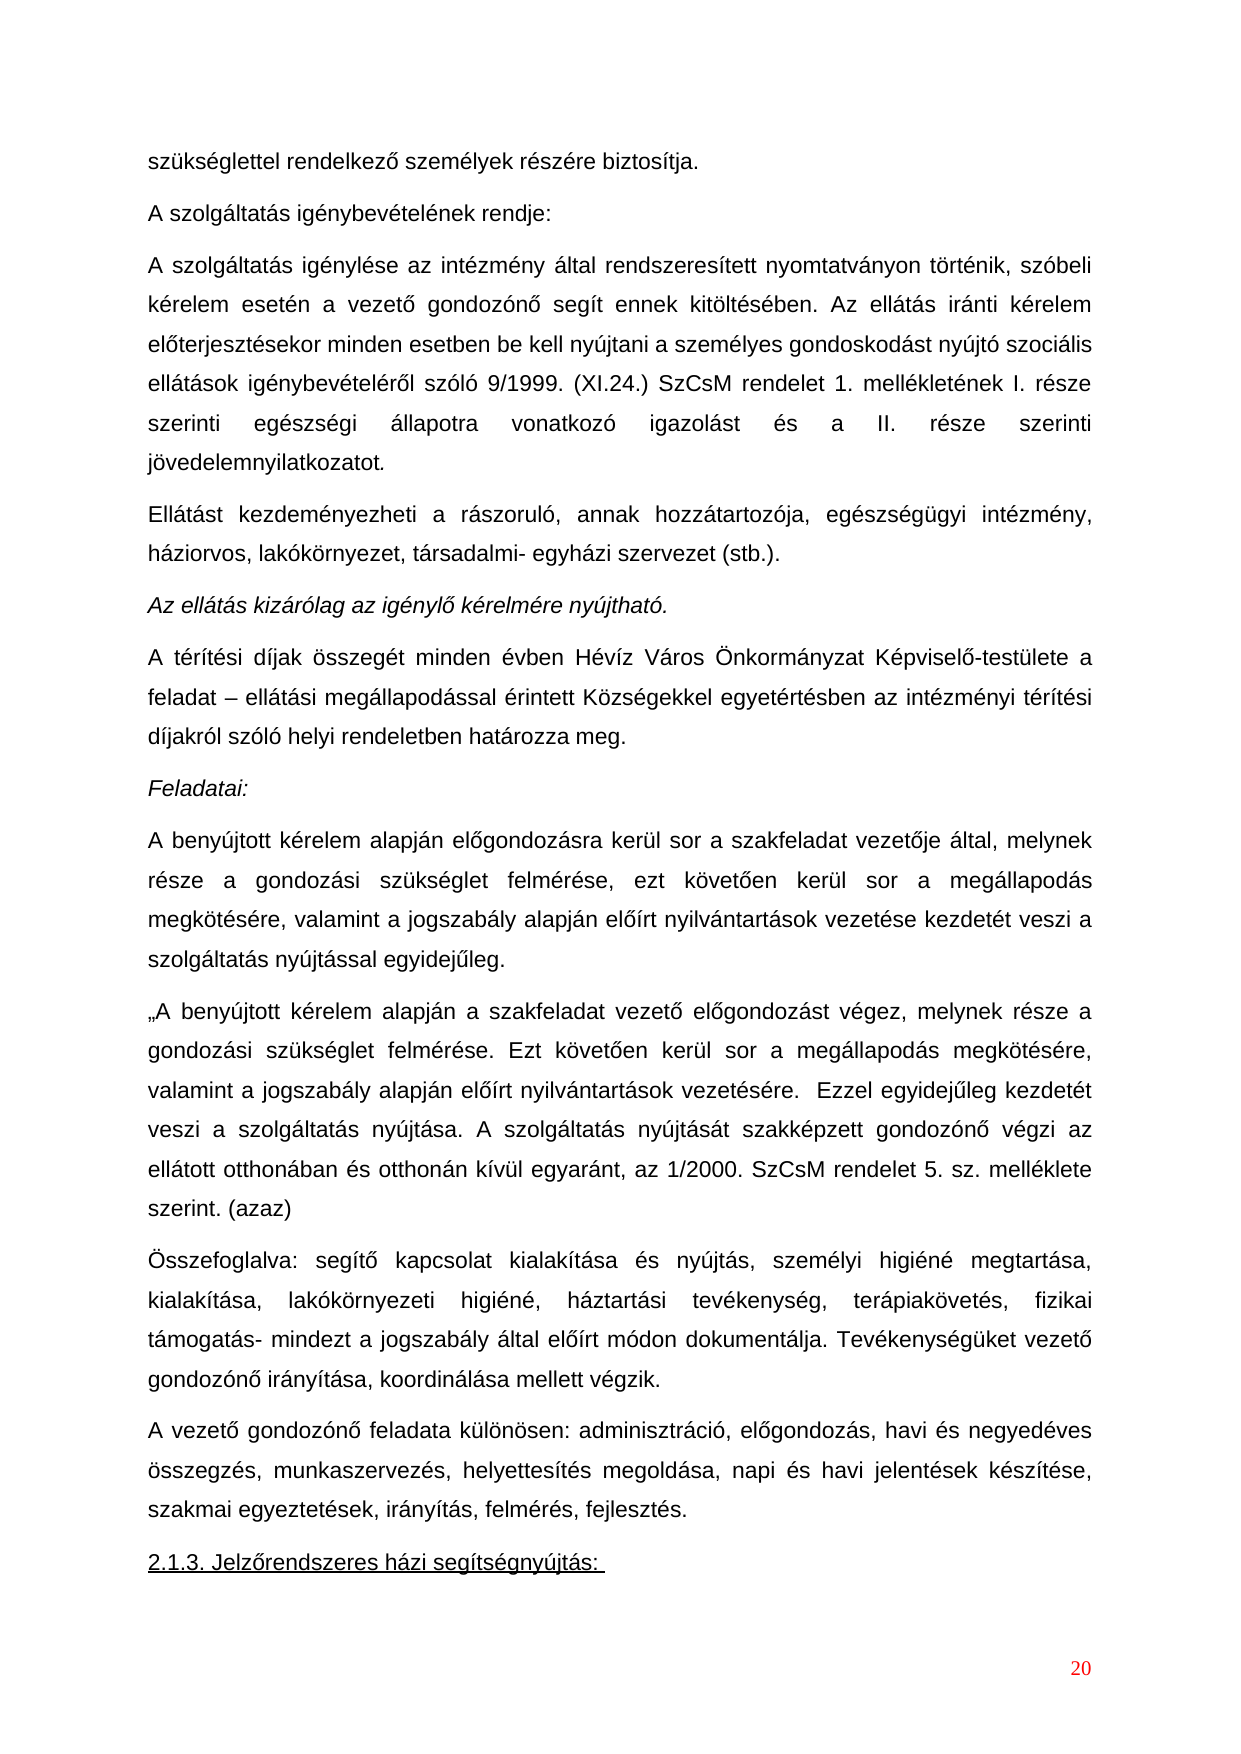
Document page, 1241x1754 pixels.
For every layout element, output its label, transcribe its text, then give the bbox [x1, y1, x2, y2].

text A vezető gondozónő feladata különösen: adminisztráció, előgondozás, havi és negyedéves összegzés, munkaszervezés, helyettesítés megoldása, napi és havi jelentések készítése, szakmai egyeztetések, irányítás, felmérés, fejlesztés. [148, 1417, 1093, 1523]
text 2.1.3. Jelzőrendszeres házi segítségnyújtás: [148, 1548, 1093, 1575]
text A benyújtott kérelem alapján előgondozásra kerül sor a szakfeladat vezetője által, melynek része a gondozási szükséglet felmérése, ezt követően kerül sor a megállapodás megkötésére, valamint a jogszabály alapján előírt nyilvántartások vezetése kezdetét veszi a szolgáltatás nyújtással egyidejűleg. [148, 827, 1093, 972]
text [148, 148, 1093, 174]
text A szolgáltatás igénybevételének rendje: [148, 199, 1093, 226]
text Összefoglalva: segítő kapcsolat kialakítása és nyújtás, személyi higiéné megtartása, kialakítása, lakókörnyezeti higiéné, háztartási tevékenység, terápiakövetés, fizikai támogatás- mindezt a jogszabály által előírt módon dokumentálja. Tevékenységüket vezető gondozónő irányítása, koordinálása mellett végzik. [148, 1247, 1093, 1392]
text Ellátást kezdeményezheti a rászoruló, annak hozzátartozója, egészségügyi intézmény, háziorvos, lakókörnyezet, társadalmi- egyházi szervezet (stb.). [148, 501, 1093, 567]
text A térítési díjak összegét minden évben Hévíz Város Önkormányzat Képviselő-testülete a feladat – ellátási megállapodással érintett Községekkel egyetértésben az intézményi térítési díjakról szóló helyi rendeletben határozza meg. [148, 644, 1093, 750]
text Feladatai: [148, 775, 1093, 802]
text Az ellátás kizárólag az igénylő kérelmére nyújtható. [148, 592, 1093, 619]
text „A benyújtott kérelem alapján a szakfeladat vezető előgondozást végez, melynek része a gondozási szükséglet felmérése. Ezt követően kerül sor a megállapodás megkötésére, valamint a jogszabály alapján előírt nyilvántartások vezetésére. Ezzel egyidejűleg kezdetét veszi a szolgáltatás nyújtása. A szolgáltatás nyújtását szakképzett gondozónő végzi az ellátott otthonában és otthonán kívül egyaránt, az 1/2000. SzCsM rendelet 5. sz. melléklete szerint. (azaz) [148, 998, 1093, 1221]
text A szolgáltatás igénylése az intézmény által rendszeresített nyomtatványon történik, szóbeli kérelem esetén a vezető gondozónő segít ennek kitöltésében. Az ellátás iránti kérelem előterjesztésekor minden esetben be kell nyújtani a személyes gondoskodást nyújtó szociális ellátások igénybevételéről szóló 9/1999. (XI.24.) SzCsM rendelet 1. mellékletének I. része szerinti egészségi állapotra vonatkozó igazolást és a II. része szerinti jövedelemnyilatkozatot. [148, 252, 1093, 475]
